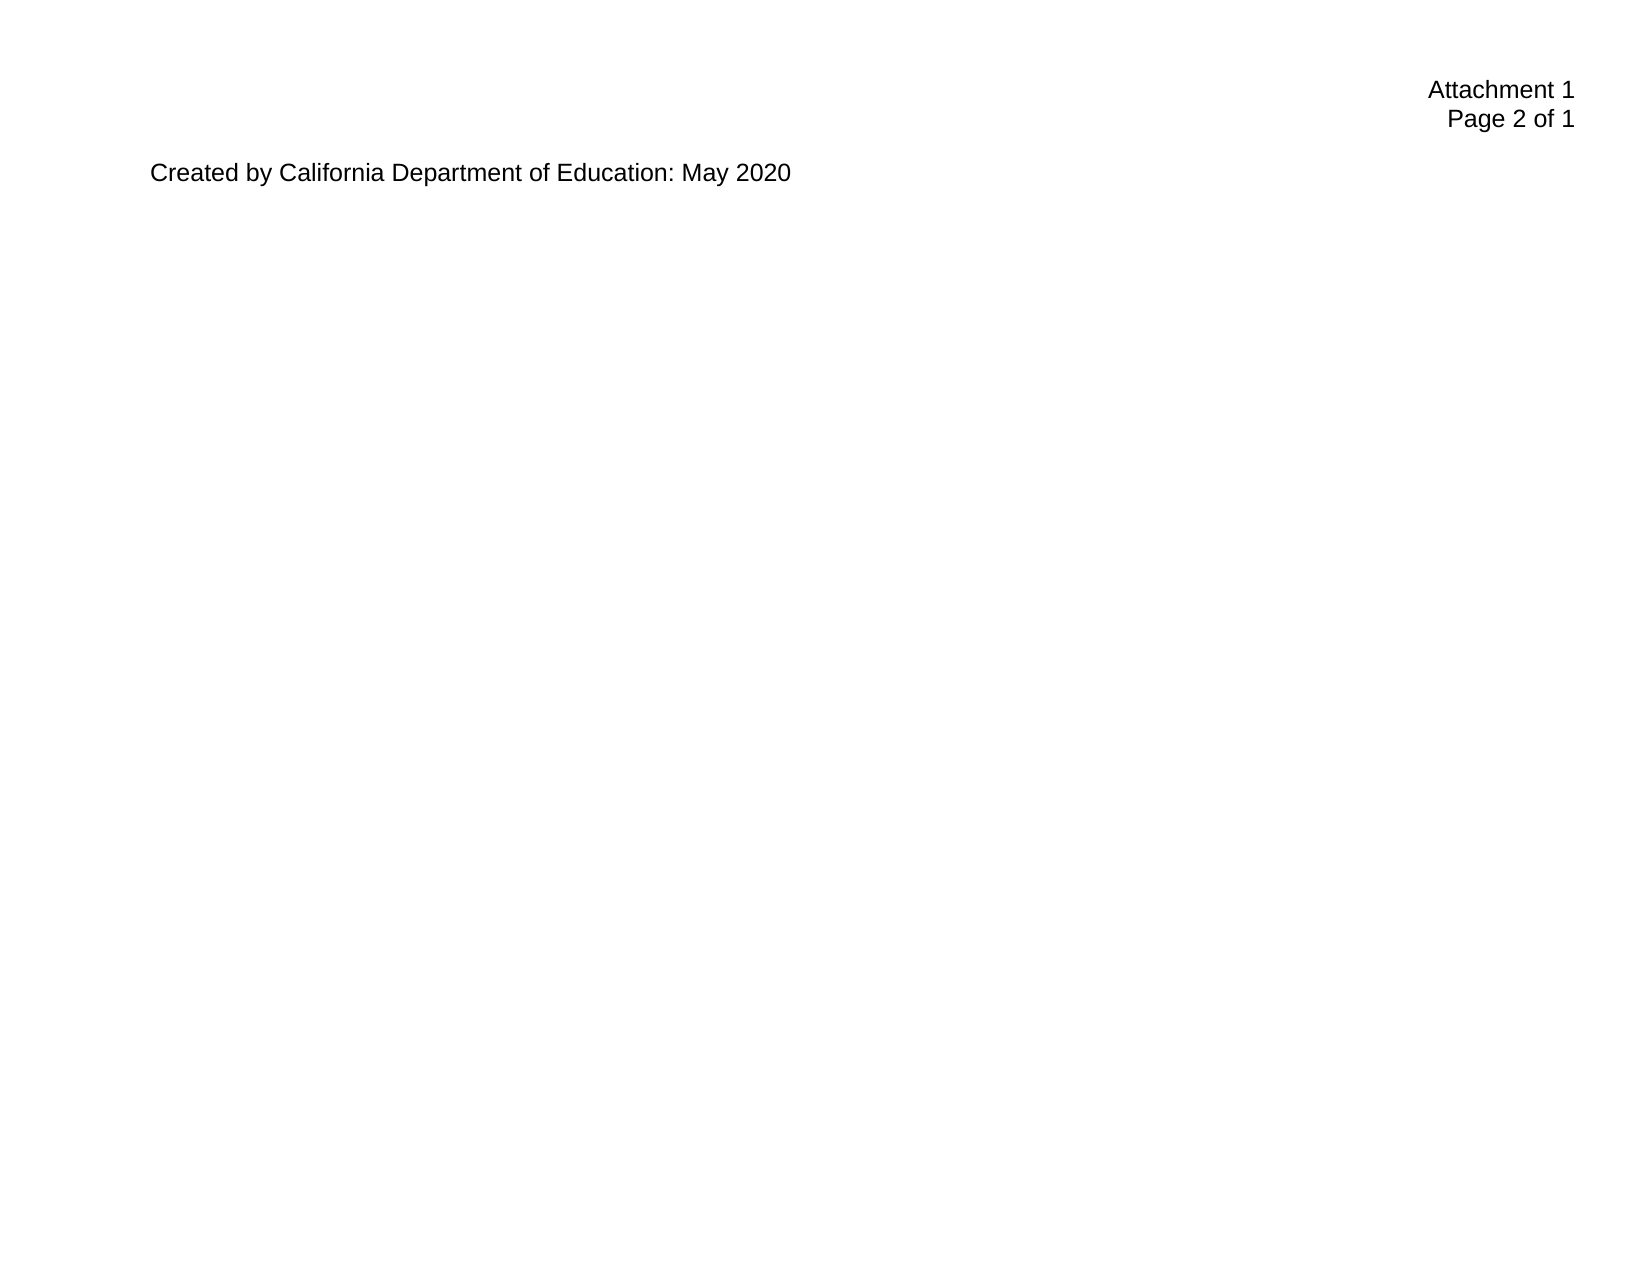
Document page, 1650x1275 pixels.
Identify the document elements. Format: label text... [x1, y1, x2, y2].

text Created by California Department of Education: May 2020 [150, 157, 1575, 186]
